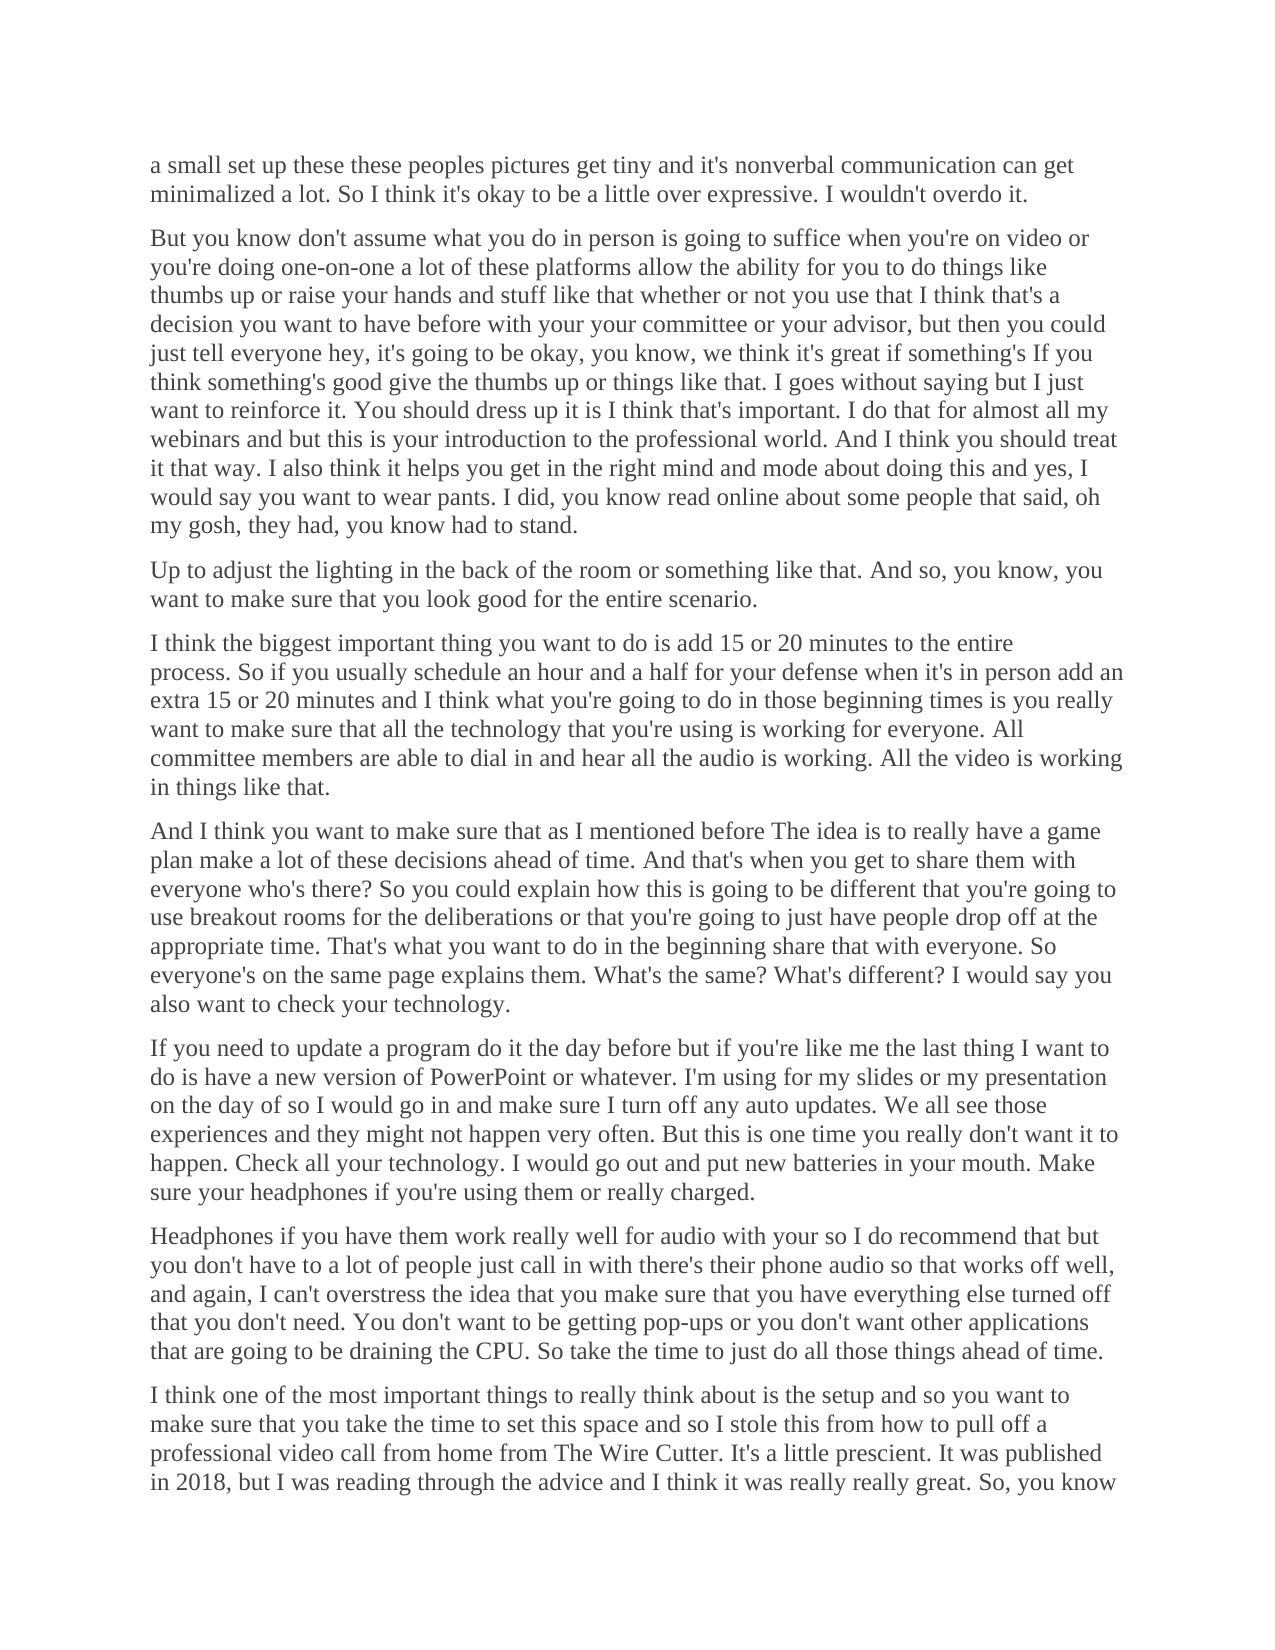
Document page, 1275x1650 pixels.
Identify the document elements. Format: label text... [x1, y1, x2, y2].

text I think the biggest important thing you want to do is add 15 or 20 minutes to the entire process. So if you usually schedule an hour and a half for your defense when it's in person add an extra 15 or 20 minutes and I think what you're going to do in those beginning times is you really want to make sure that all the technology that you're using is working for everyone. All committee members are able to dial in and hear all the audio is working. All the video is working in things like that. [150, 628, 1125, 801]
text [150, 150, 1125, 207]
text And I think you want to make sure that as I mentioned before The idea is to really have a game plan make a lot of these decisions ahead of time. And that's when you get to share them with everyone who's there? So you could explain how this is going to be different that you're going to use breakout rooms for the deliberations or that you're going to just have people drop off at the appropriate time. That's what you want to do in the beginning share that with everyone. So everyone's on the same page explains them. What's the same? What's different? I would say you also want to check your technology. [150, 816, 1125, 1017]
text But you know don't assume what you do in person is going to suffice when you're on video or you're doing one-on-one a lot of these platforms allow the ability for you to do things like thumbs up or raise your hands and stuff like that whether or not you use that I think that's a decision you want to have before with your your committee or your advisor, but then you could just tell everyone hey, it's going to be okay, you know, we think it's great if something's If you think something's good give the thumbs up or things like that. I goes without saying but I just want to reinforce it. You should dress up it is I think that's important. I do that for almost all my webinars and but this is your introduction to the professional world. And I think you should treat it that way. I also think it helps you get in the right mind and mode about doing this and yes, I would say you want to wear pants. I did, you know read online about some people that said, oh my gosh, they had, you know had to stand. [150, 223, 1125, 539]
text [150, 1381, 1125, 1496]
text Up to adjust the lighting in the back of the room or something like that. And so, you know, you want to make sure that you look good for the entire scenario. [150, 555, 1125, 612]
text If you need to update a program do it the day before but if you're like me the last thing I want to do is have a new version of PowerPoint or whatever. I'm using for my slides or my presentation on the day of so I would go in and make sure I turn off any auto updates. We all see those experiences and they might not happen very often. But this is one time you really don't want it to happen. Check all your technology. I would go out and put new batteries in your mouth. Make sure your headphones if you're using them or really charged. [150, 1033, 1125, 1206]
text Headphones if you have them work really well for audio with your so I do recommend that but you don't have to a lot of people just call in with there's their phone audio so that works off well, and again, I can't overstress the idea that you make sure that you have everything else turned off that you don't need. You don't want to be getting pop-ups or you don't want other applications that are going to be draining the CPU. So take the time to just do all those things ahead of time. [150, 1221, 1125, 1365]
